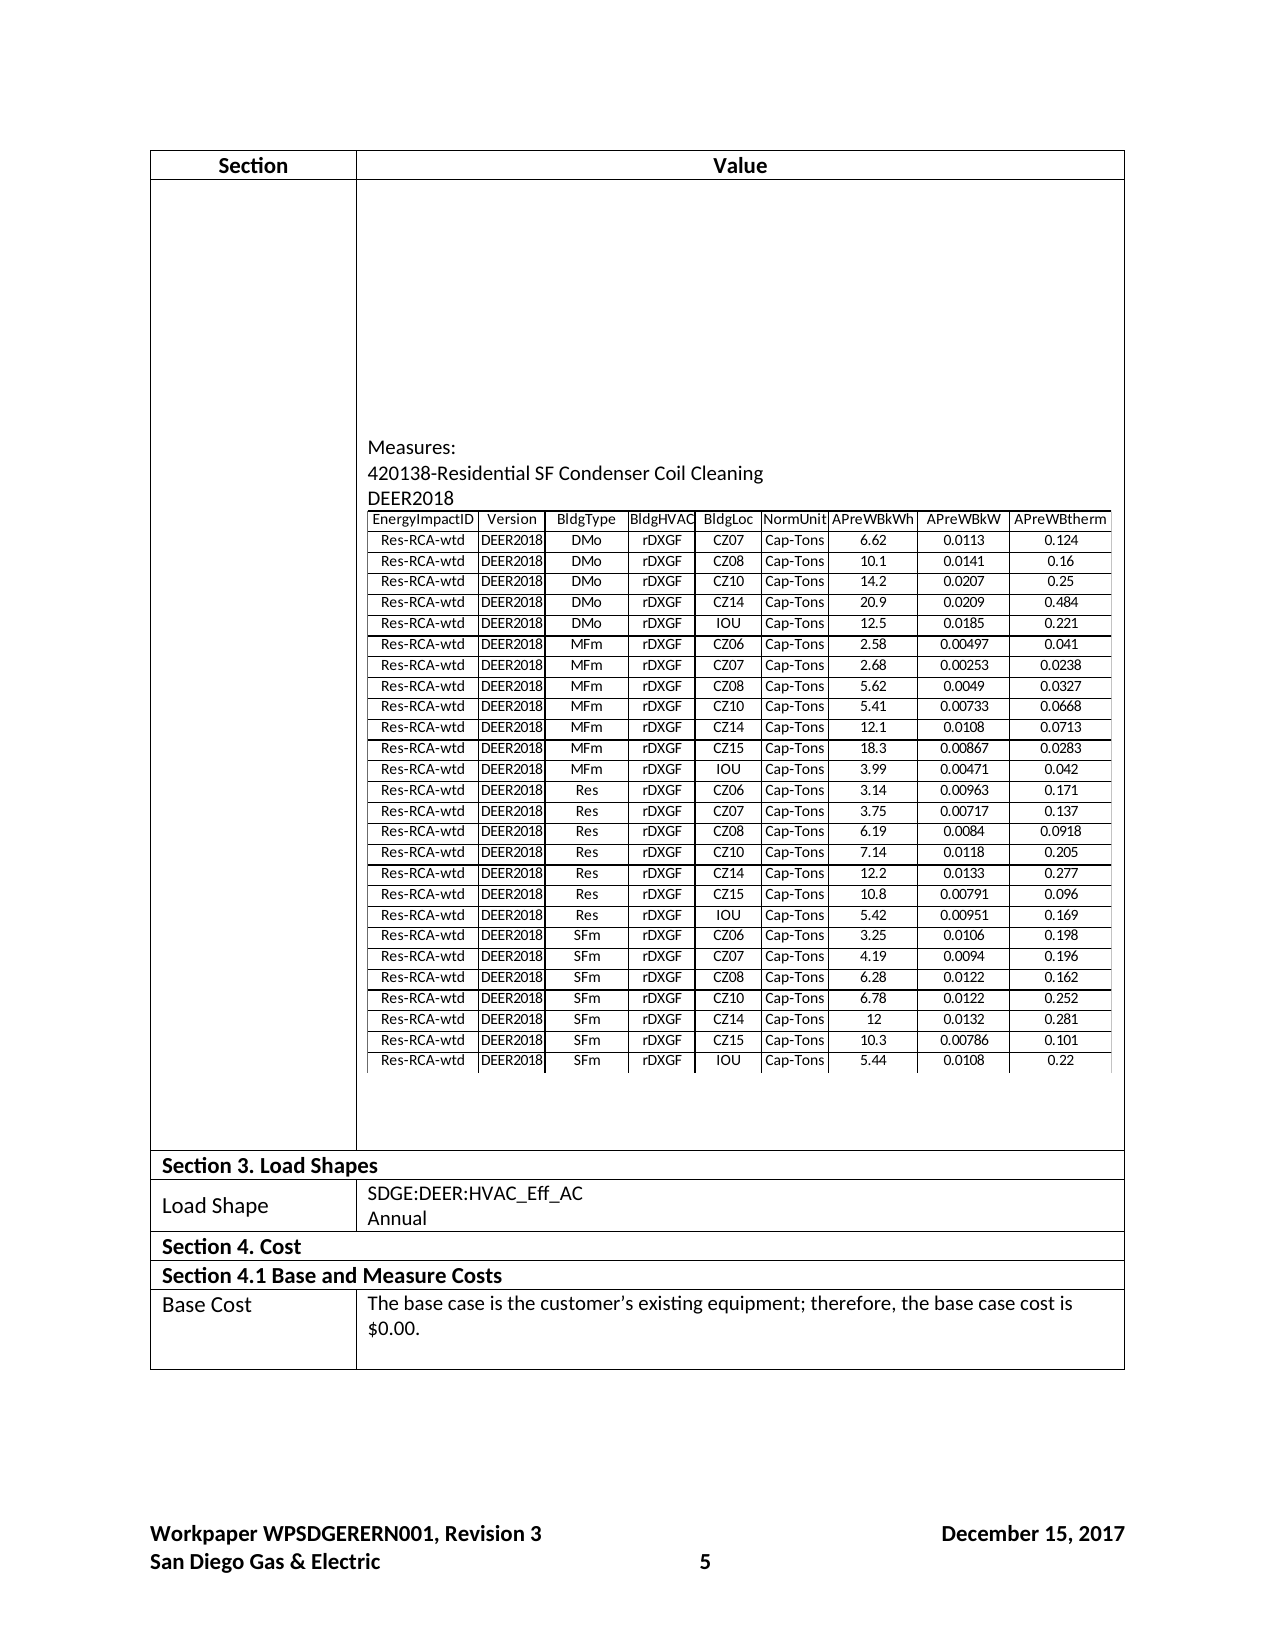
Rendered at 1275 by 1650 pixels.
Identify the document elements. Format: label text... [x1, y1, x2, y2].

table_cell Load Shape [151, 1180, 356, 1231]
table_header Section [151, 151, 356, 179]
table_cell SDGE:DEER:HVAC_Eff_AC Annual [357, 1180, 1124, 1231]
table_cell Section 4.1 Base and Measure Costs [151, 1261, 1124, 1289]
table_cell Section 3. Load Shapes [151, 1151, 1124, 1179]
table_cell Base Cost [151, 1290, 356, 1369]
table_cell Section 4. Cost [151, 1232, 1124, 1260]
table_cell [151, 180, 356, 1150]
table_cell The base case is the customer’s existing equipment; therefore, the base case cost is $0.00. [357, 1290, 1124, 1369]
table_header Value [357, 151, 1124, 179]
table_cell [357, 180, 1124, 1150]
